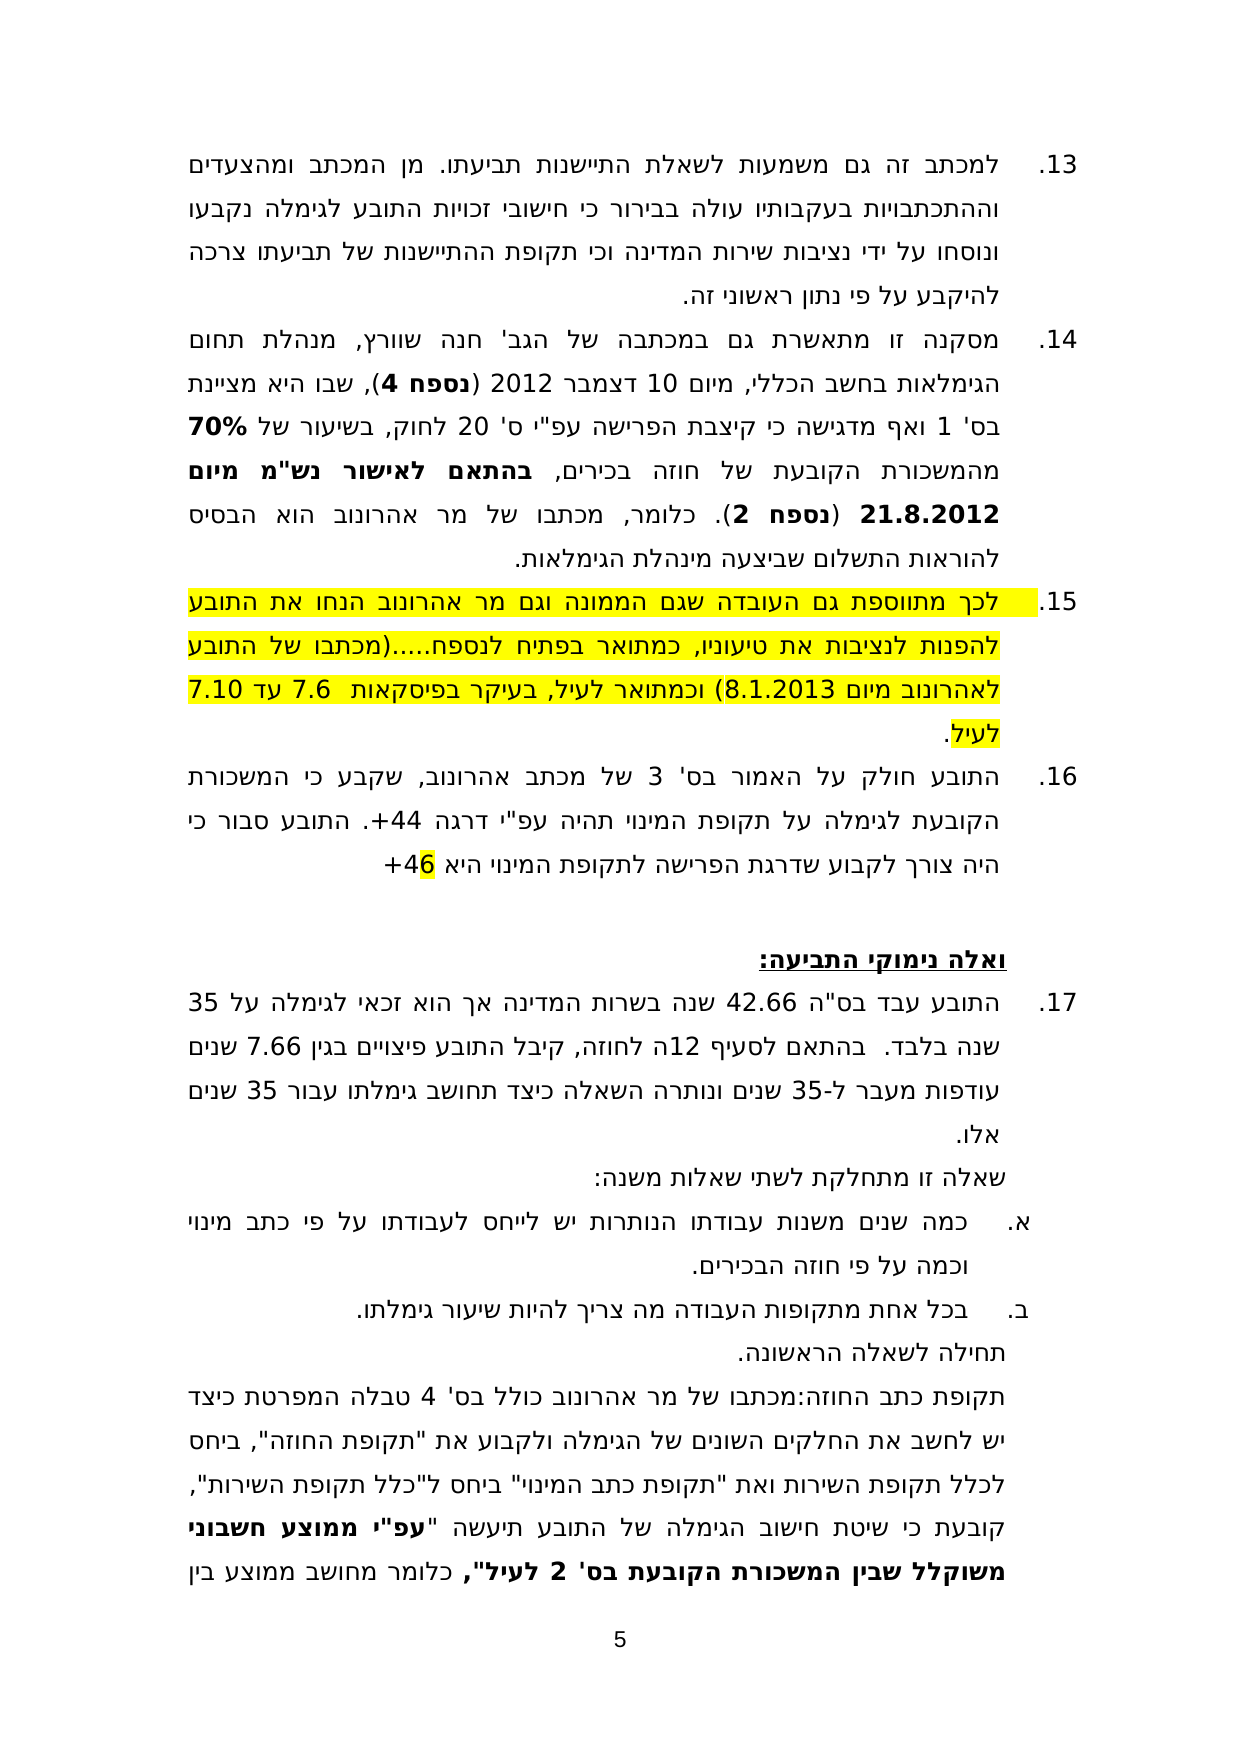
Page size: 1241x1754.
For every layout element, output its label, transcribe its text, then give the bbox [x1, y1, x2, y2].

list מסקנה זו מתאשרת גם במכתבה של הגב' חנה שוורץ, מנהלת תחום הגימלאות בחשב הכללי, מיום 10 דצמבר 2012 (נספח 4), שבו היא מציינת בס' 1 ואף מדגישה כי קיצבת הפרישה עפ"י ס' 20 לחוק, בשיעור של 70% מהמשכורת הקובעת של חוזה בכירים, בהתאם לאישור נש"מ מיום 21.8.2012 (נספח 2). כלומר, מכתבו של מר אהרונוב הוא הבסיס להוראות התשלום שביצעה מינהלת הגימלאות. [187, 325, 1038, 573]
list בכל אחת מתקופות העבודה מה צריך להיות שיעור גימלתו. [187, 1295, 1006, 1324]
list התובע חולק על האמור בס' 3 של מכתב אהרונוב, שקבע כי המשכורת הקובעת לגימלה על תקופת המינוי תהיה עפ"י דרגה 44+. התובע סבור כי היה צורך לקבוע שדרגת הפרישה לתקופת המינוי היא 46+ [187, 762, 1038, 879]
list לכך מתווספת גם העובדה שגם הממונה וגם מר אהרונוב הנחו את התובע להפנות לנציבות את טיעוניו, כמתואר בפתיח לנספח.....(מכתבו של התובע לאהרונוב מיום 8.1.2013) וכמתואר לעיל, בעיקר בפיסקאות 7.6 עד 7.10 לעיל. [187, 587, 1038, 748]
text תחילה לשאלה הראשונה. [187, 1338, 1006, 1368]
list כמה שנים משנות עבודתו הנותרות יש לייחס לעבודתו על פי כתב מינוי וכמה על פי חוזה הבכירים. [187, 1207, 1006, 1280]
list ואלה נימוקי התביעה: [187, 945, 1006, 974]
list למכתב זה גם משמעות לשאלת התיישנות תביעתו. מן המכתב ומהצעדים וההתכתבויות בעקבותיו עולה בבירור כי חישובי זכויות התובע לגימלה נקבעו ונוסחו על ידי נציבות שירות המדינה וכי תקופת ההתיישנות של תביעתו צרכה להיקבע על פי נתון ראשוני זה. [187, 150, 1038, 310]
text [187, 1382, 1006, 1586]
list שאלה זו מתחלקת לשתי שאלות משנה: [187, 1163, 1006, 1193]
list התובע עבד בס"ה 42.66 שנה בשרות המדינה אך הוא זכאי לגימלה על 35 שנה בלבד. בהתאם לסעיף 12ה לחוזה, קיבל התובע פיצויים בגין 7.66 שנים עודפות מעבר ל-35 שנים ונותרה השאלה כיצד תחושב גימלתו עבור 35 שנים אלו. [187, 988, 1038, 1149]
